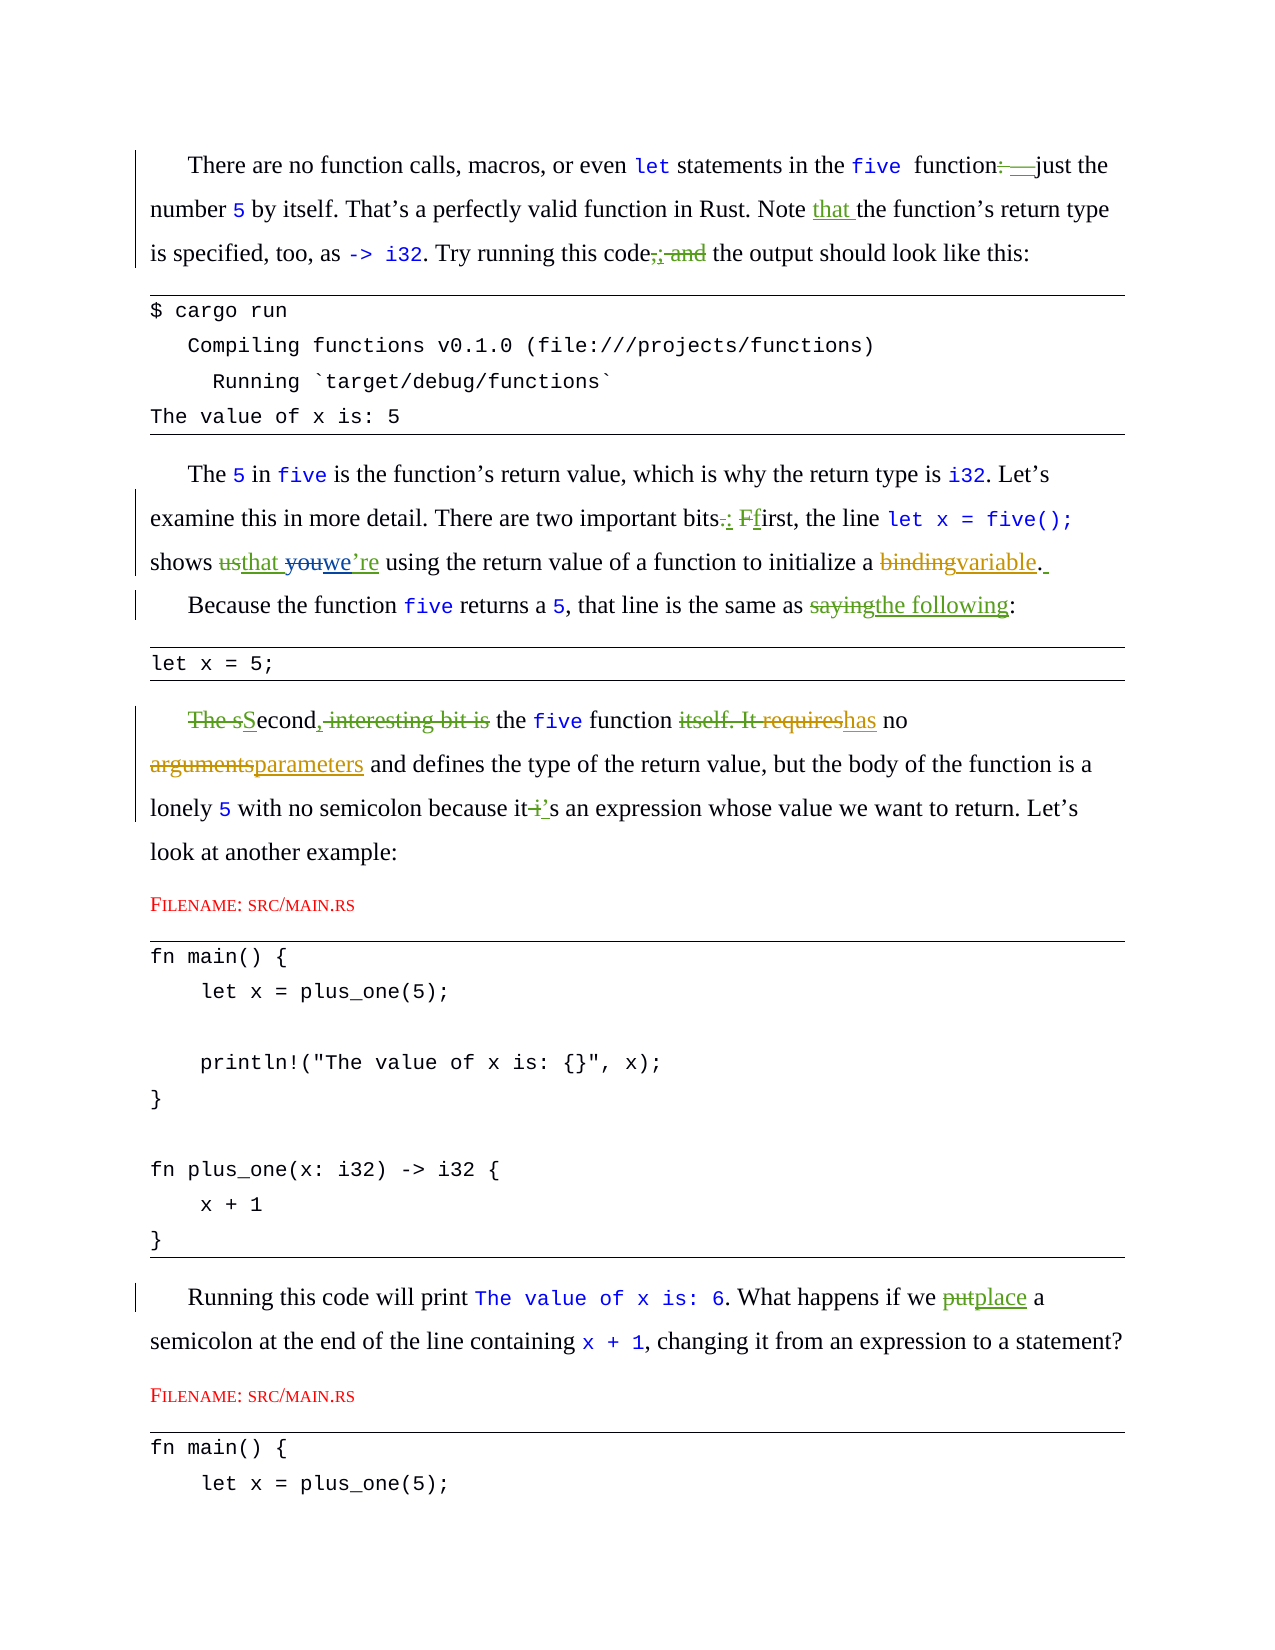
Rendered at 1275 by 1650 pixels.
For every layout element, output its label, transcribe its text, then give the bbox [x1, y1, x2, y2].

text } [150, 1088, 1125, 1111]
text Filename: src/main.rs [150, 1383, 1125, 1407]
text x + 1 [150, 1194, 1125, 1218]
text Because the function five returns a 5, that line is the same as : [150, 590, 1125, 620]
text let x = 5; [150, 648, 1125, 680]
text $ cargo run [150, 296, 1125, 324]
text } [150, 1229, 1125, 1257]
text fn main() { [150, 942, 1125, 970]
text fn plus_one(x: i32) -> i32 { [150, 1158, 1125, 1182]
text let x = plus_one(5); [150, 981, 1125, 1005]
text Running this code will print The value of x is: 6. What happens if we a semicolon at the end of the line containing x + 1, changing it from an expression to a statement? [150, 1282, 1125, 1356]
text Filename: src/main.rs [150, 892, 1125, 916]
text The value of x is: 5 [150, 406, 1125, 434]
text fn main() { [150, 1433, 1125, 1461]
text econd the five function no and defines the type of the return value, but the body of the function is a lonely 5 with no semicolon because its an expression whose value we want to return. Let’s look at another example: [150, 706, 1125, 865]
text The 5 in five is the function’s return value, which is why the return type is i32. Let’s examine this in more detail. There are two important bits irst, the line let x = five(); shows using the return value of a function to initialize a . [150, 459, 1125, 576]
text println!("The value of x is: {}", x); [150, 1052, 1125, 1076]
text There are no function calls, macros, or even let statements in the five functionjust the number 5 by itself. That’s a perfectly valid function in Rust. Note the function’s return type is specified, too, as -> i32. Try running this code the output should look like this: [150, 150, 1125, 267]
text Running `target/debug/functions` [150, 371, 1125, 394]
text let x = plus_one(5); [150, 1472, 1125, 1496]
text Compiling functions v0.1.0 (file:///projects/functions) [150, 335, 1125, 359]
